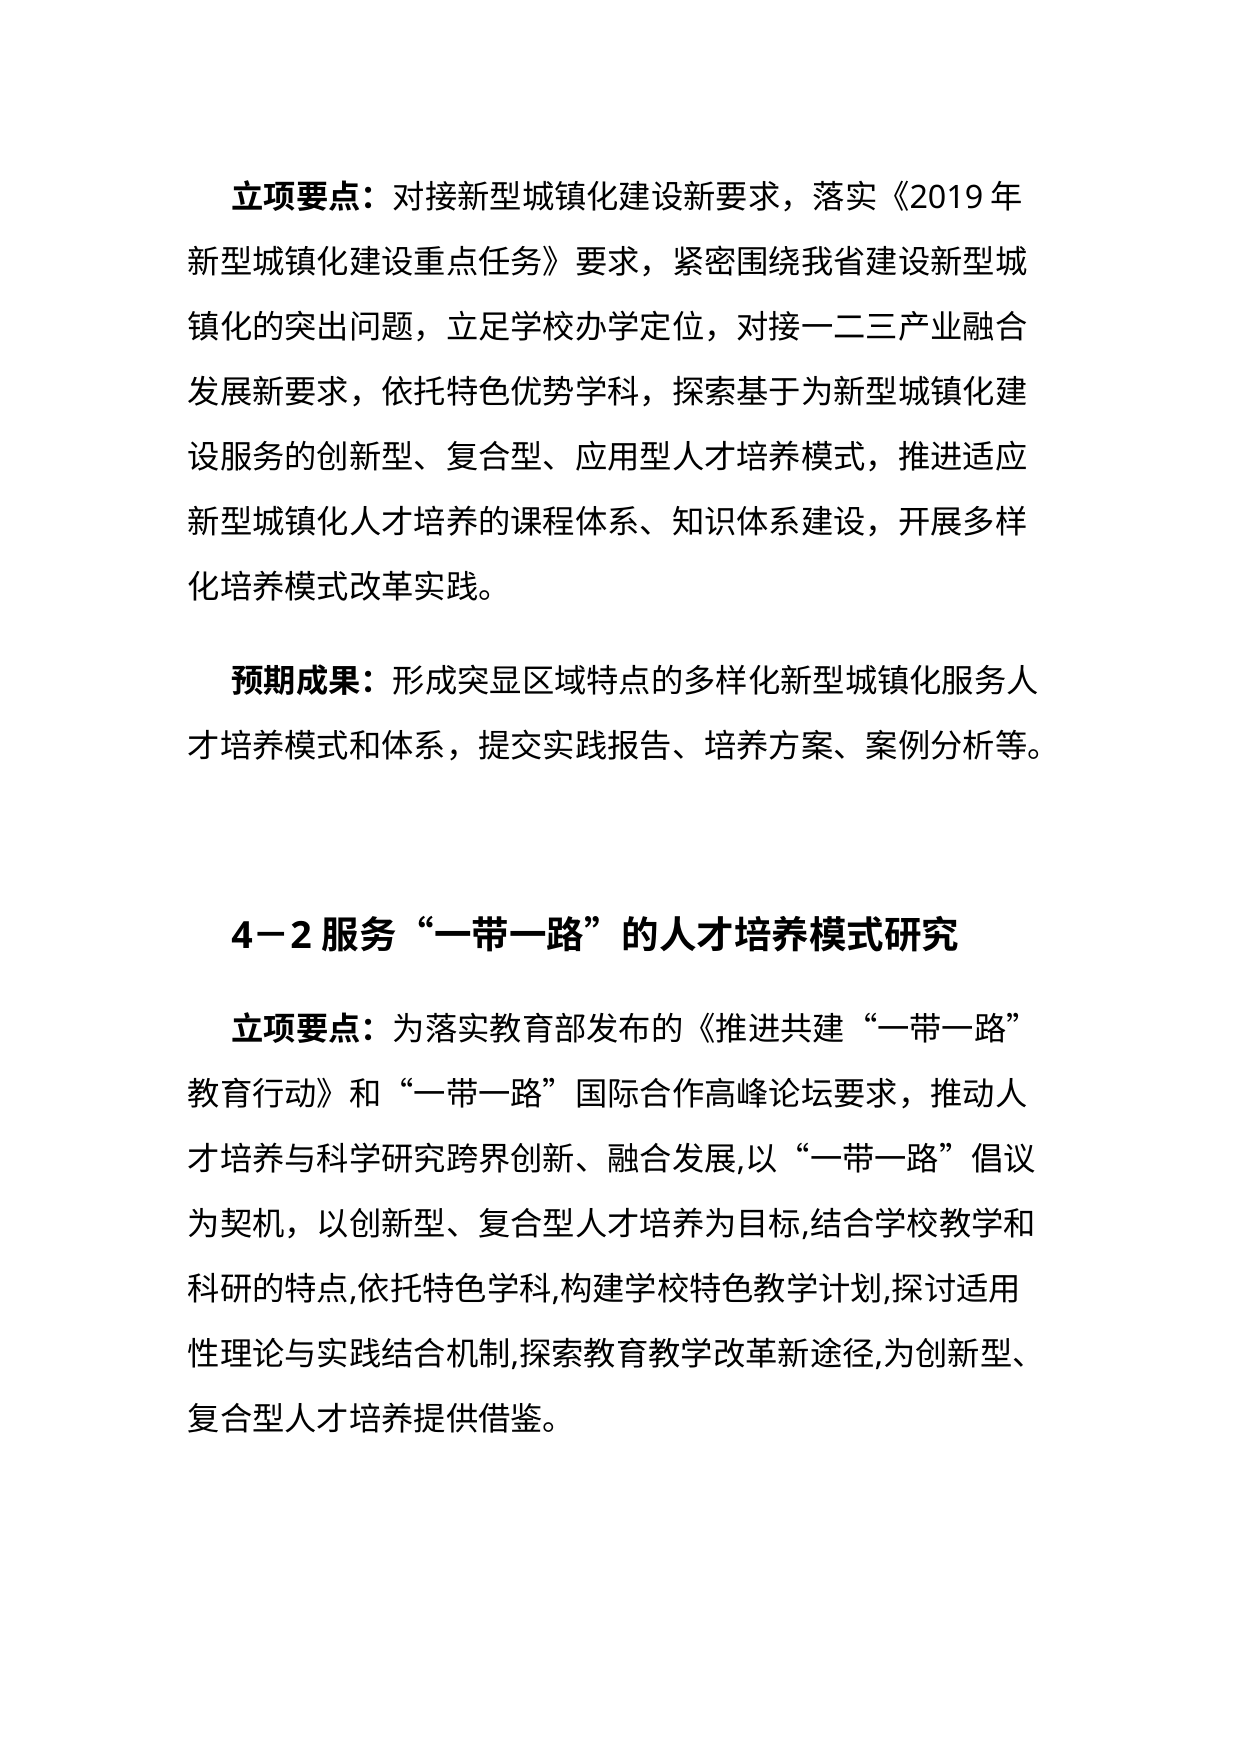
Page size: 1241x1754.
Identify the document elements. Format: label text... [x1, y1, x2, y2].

text 立项要点：为落实教育部发布的《推进共建“一带一路”教育行动》和“一带一路”国际合作高峰论坛要求，推动人才培养与科学研究跨界创新、融合发展,以“一带一路”倡议为契机，以创新型、复合型人才培养为目标,结合学校教学和科研的特点,依托特色学科,构建学校特色教学计划,探讨适用性理论与实践结合机制,探索教育教学改革新途径,为创新型、复合型人才培养提供借鉴。 [187, 994, 1053, 1449]
text 立项要点：对接新型城镇化建设新要求，落实《2019年新型城镇化建设重点任务》要求，紧密围绕我省建设新型城镇化的突出问题，立足学校办学定位，对接一二三产业融合发展新要求，依托特色优势学科，探索基于为新型城镇化建设服务的创新型、复合型、应用型人才培养模式，推进适应新型城镇化人才培养的课程体系、知识体系建设，开展多样化培养模式改革实践。 [187, 162, 1053, 617]
subtitle 4－2 服务“一带一路”的人才培养模式研究 [187, 899, 1053, 964]
text 预期成果：形成突显区域特点的多样化新型城镇化服务人才培养模式和体系，提交实践报告、培养方案、案例分析等。 [187, 646, 1053, 776]
